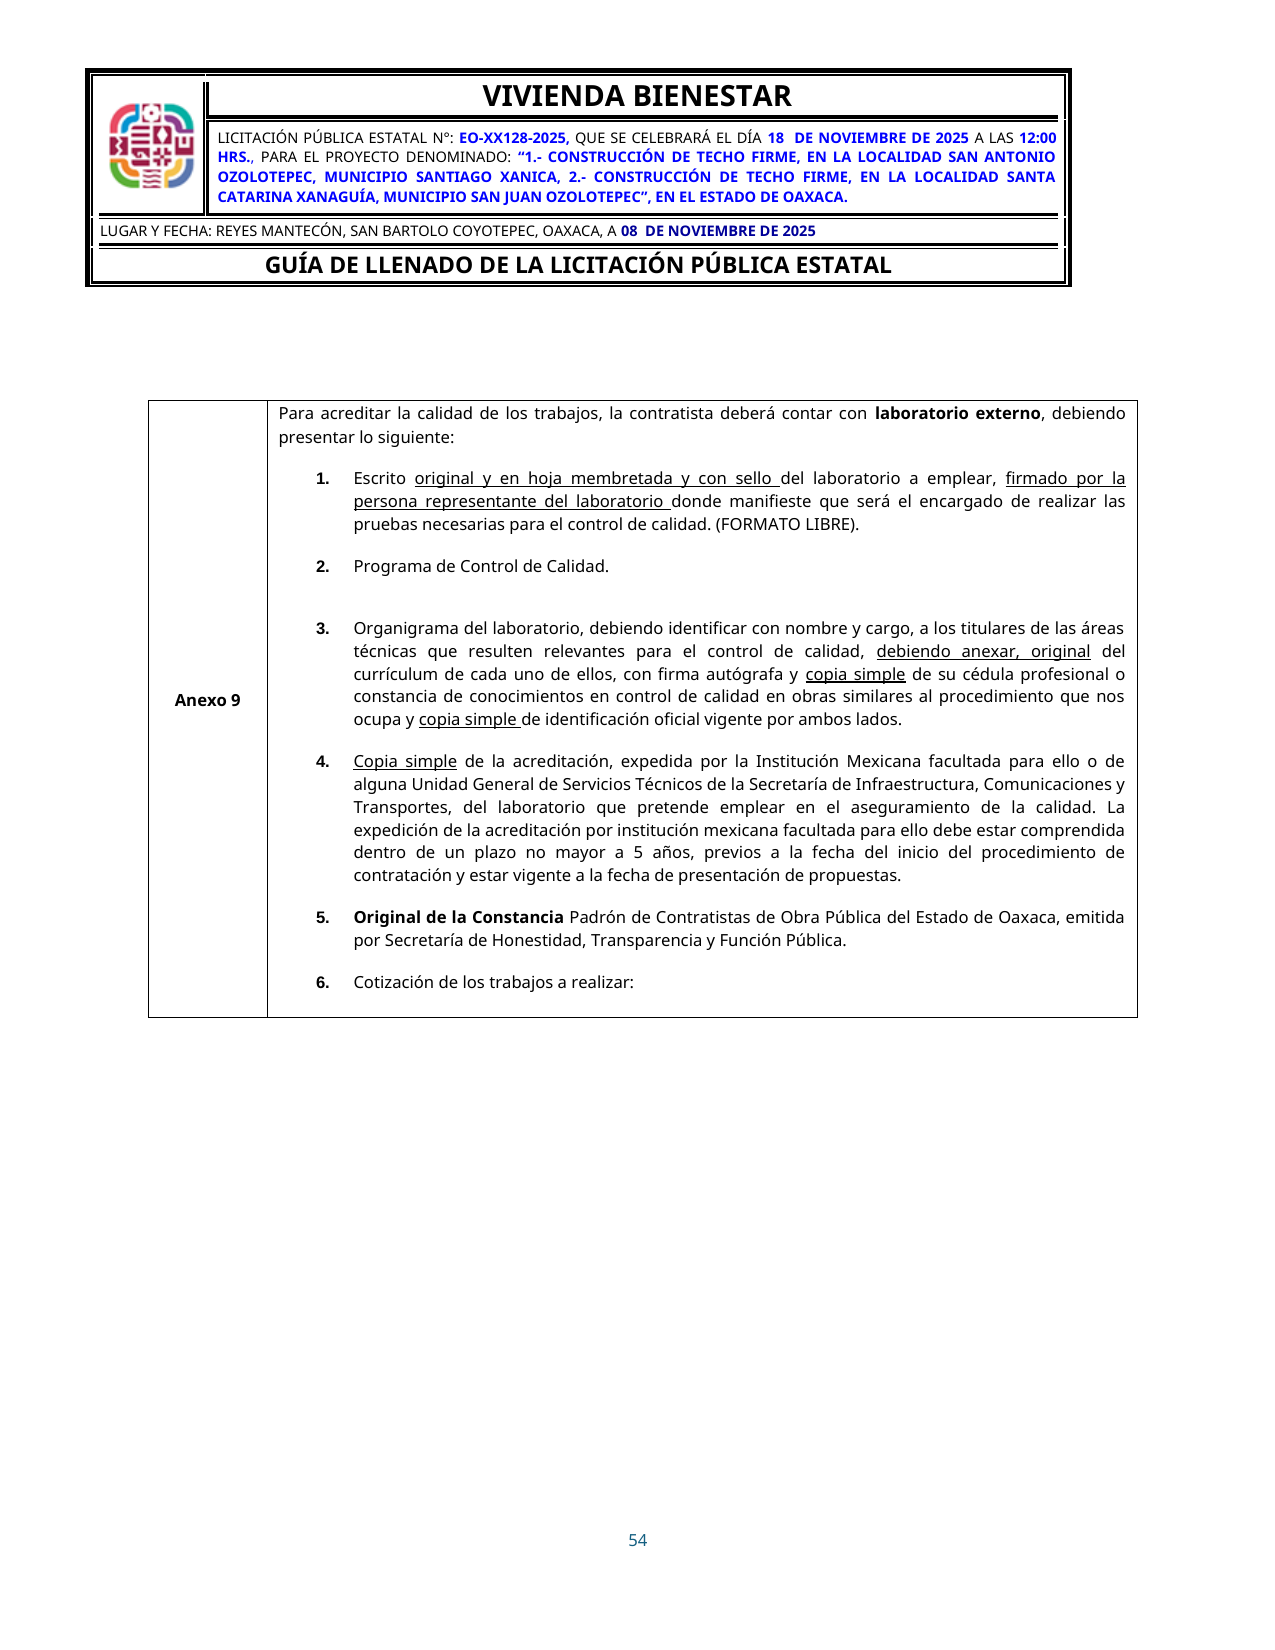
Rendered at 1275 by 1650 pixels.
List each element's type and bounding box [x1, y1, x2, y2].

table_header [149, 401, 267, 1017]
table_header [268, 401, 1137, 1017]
picture [98, 95, 203, 194]
